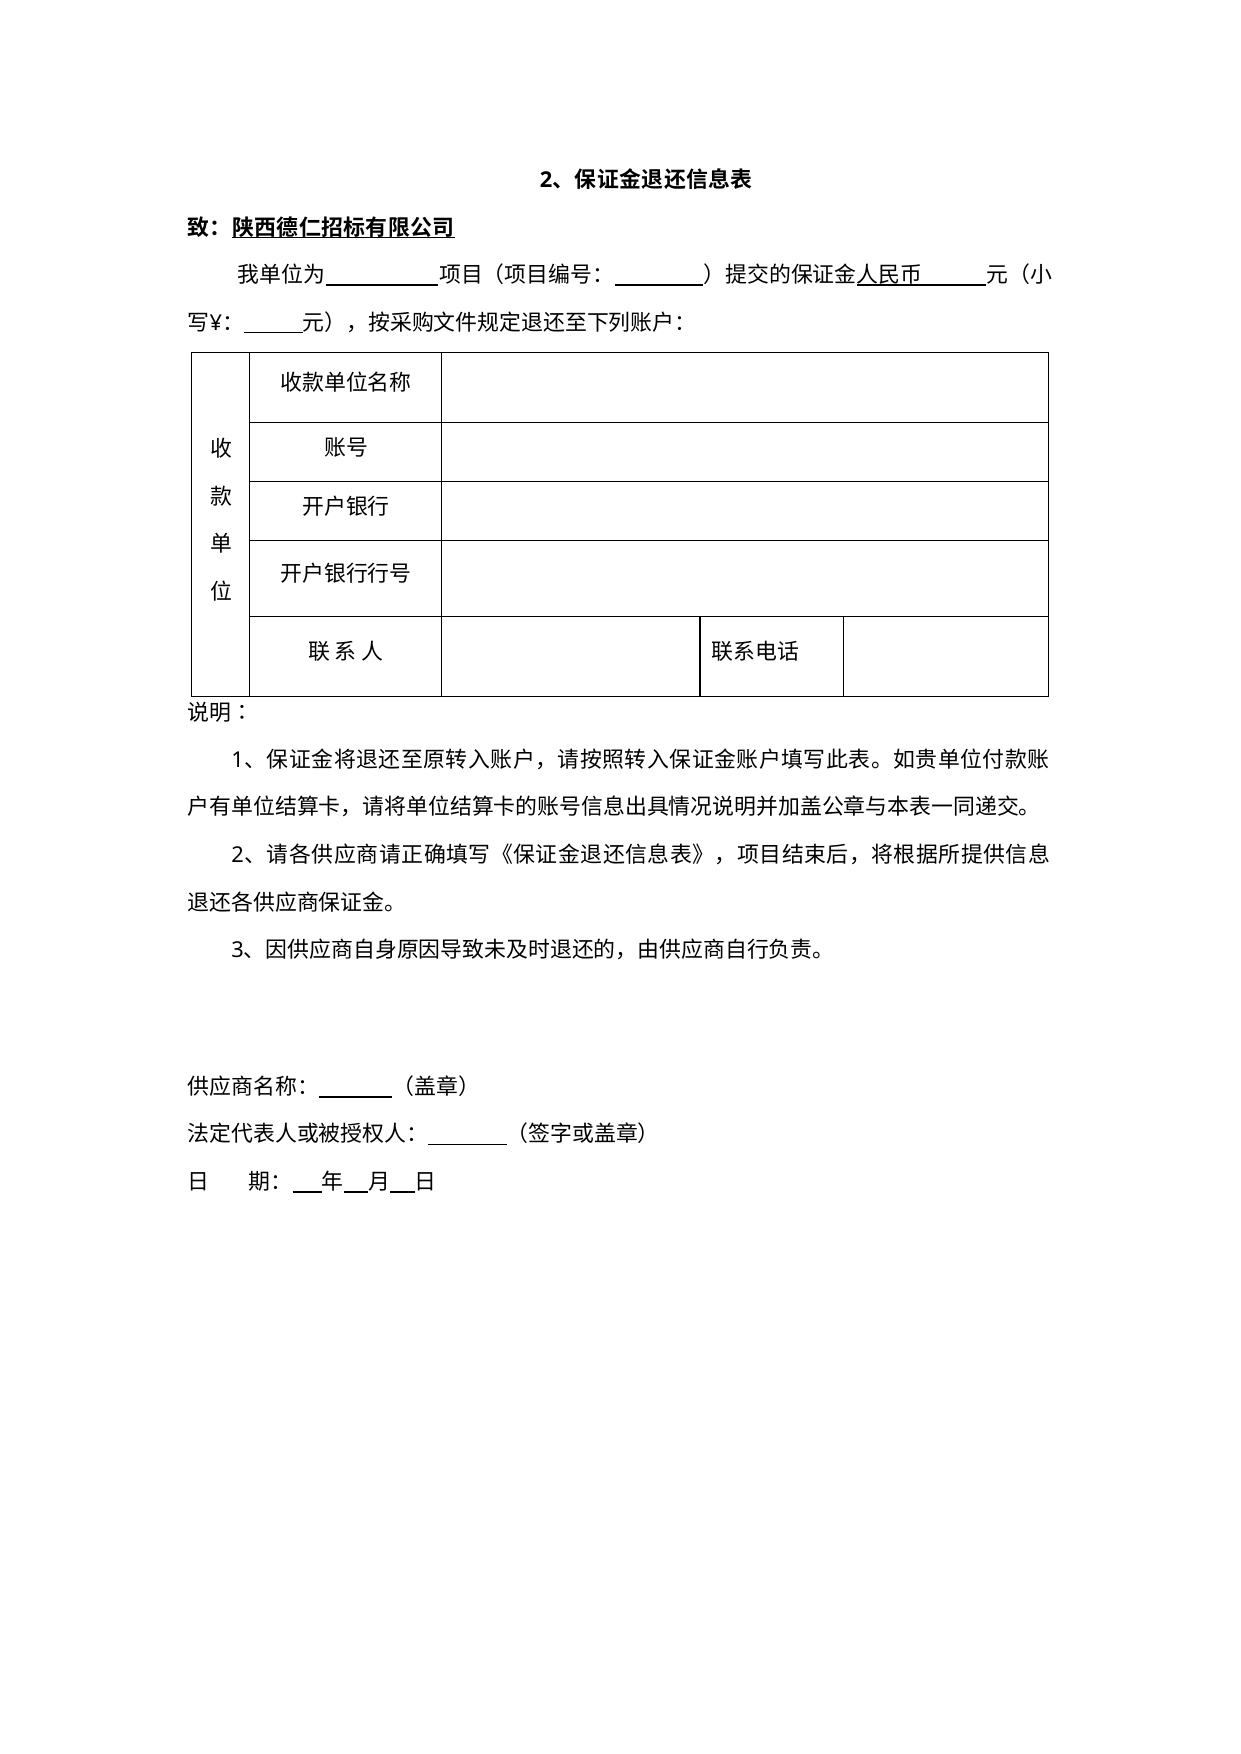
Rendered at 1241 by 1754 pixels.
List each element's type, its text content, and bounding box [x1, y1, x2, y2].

text 致：陕西德仁招标有限公司 [187, 209, 1053, 241]
text 2、请各供应商请正确填写《保证金退还信息表》，项目结束后，将根据所提供信息退还各供应商保证金。 [187, 837, 1053, 916]
text 法定代表人或被授权人： （签字或盖章） [187, 1116, 1053, 1148]
table_header [442, 353, 1048, 422]
text 供应商名称： （盖章） [187, 1069, 1053, 1101]
table_header 收款单位 [192, 353, 249, 696]
table_cell [442, 617, 699, 696]
text 1、保证金将退还至原转入账户，请按照转入保证金账户填写此表。如贵单位付款账户有单位结算卡，请将单位结算卡的账号信息出具情况说明并加盖公章与本表一同递交。 [187, 742, 1053, 821]
text 我单位为 项目（项目编号： ）提交的保证金人民币 元（小写¥： 元），按采购文件规定退还至下列账户： [187, 257, 1053, 336]
table_cell 联 系 人 [250, 617, 441, 696]
text 3、因供应商自身原因导致未及时退还的，由供应商自行负责。 [187, 932, 1053, 964]
table_cell [844, 617, 1048, 696]
text 说明： [187, 697, 1053, 727]
table_cell [442, 423, 1048, 481]
text 2、保证金退还信息表 [187, 162, 1053, 194]
table_cell 联系电话 [701, 617, 843, 696]
table_cell 账号 [250, 423, 441, 481]
table_cell 开户银行行号 [250, 541, 441, 616]
table_cell 开户银行 [250, 482, 441, 540]
table_cell [442, 541, 1048, 616]
table_cell [442, 482, 1048, 540]
text 日 期： 年 月 日 [187, 1164, 1053, 1196]
table_header 收款单位名称 [250, 353, 441, 422]
